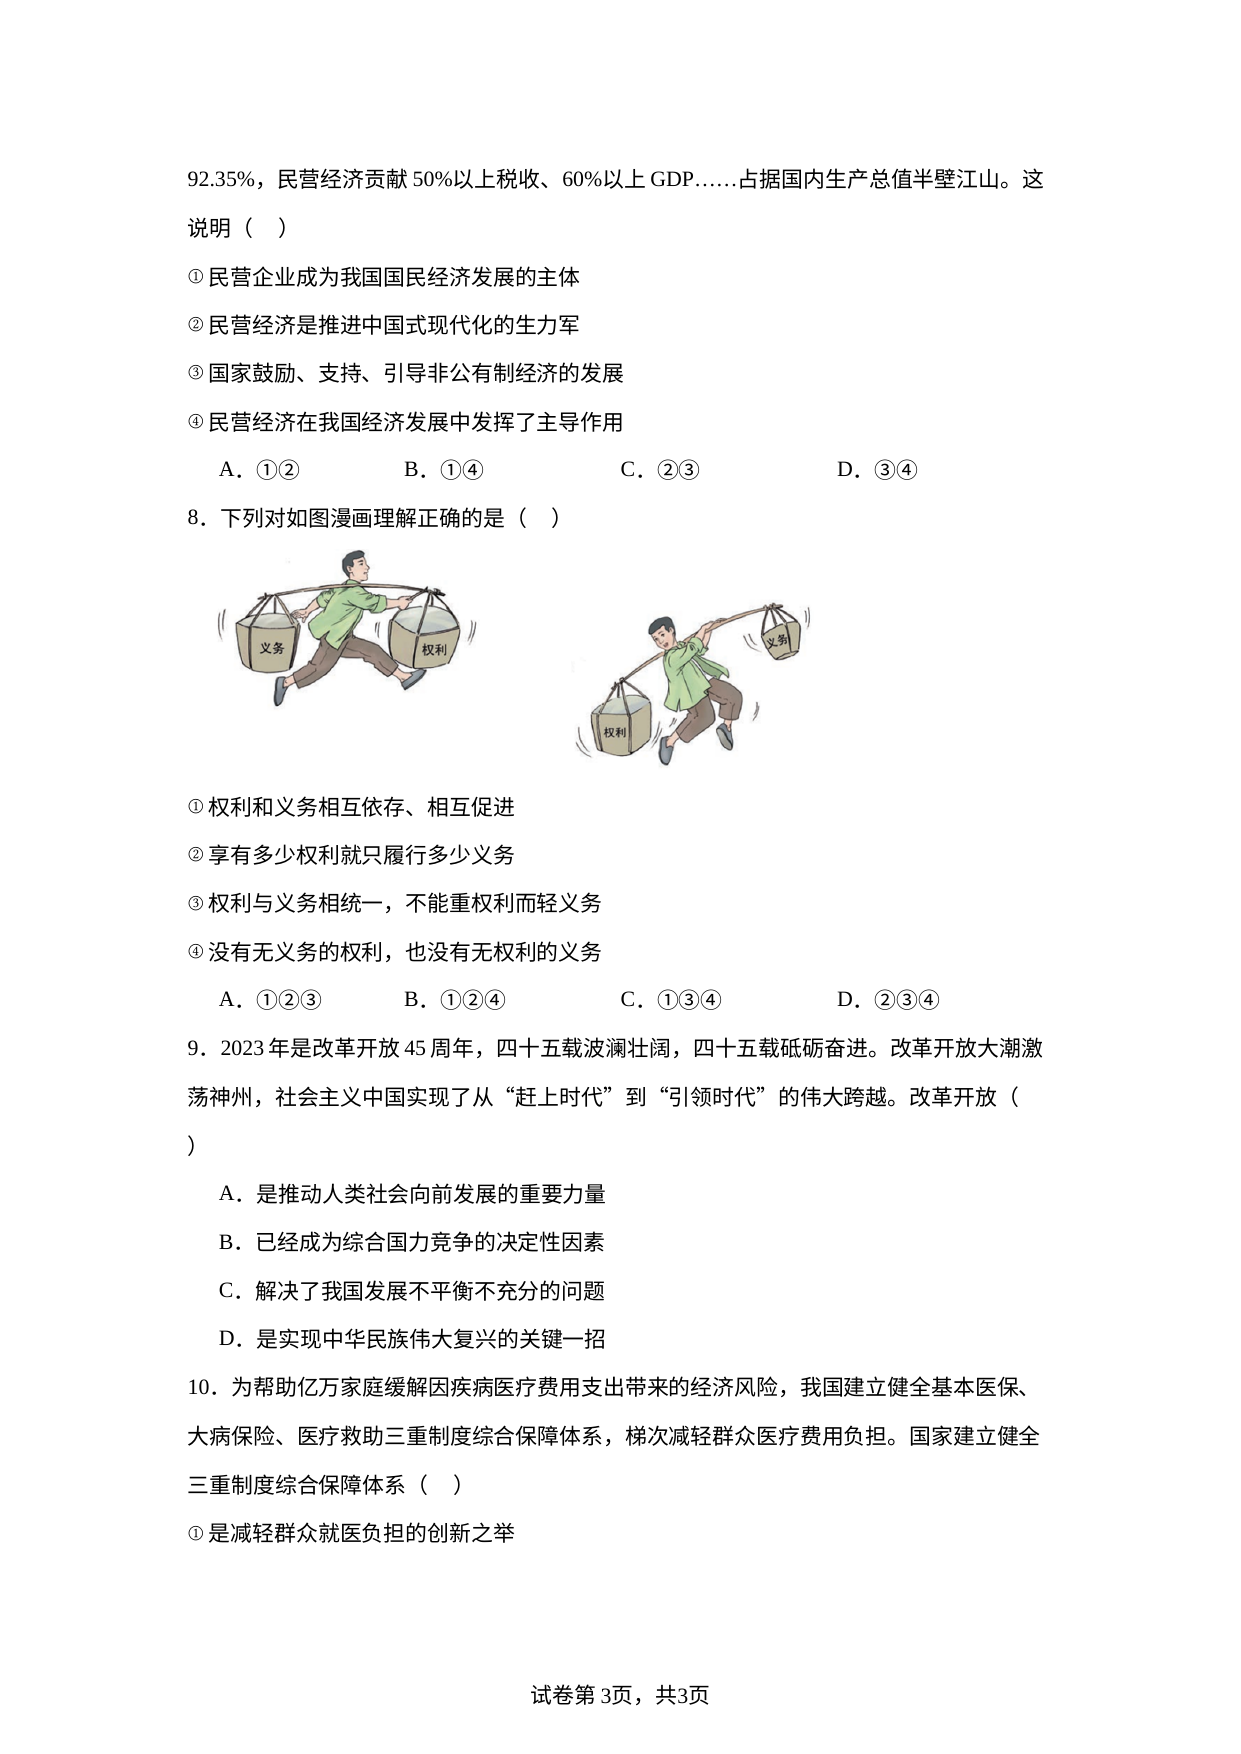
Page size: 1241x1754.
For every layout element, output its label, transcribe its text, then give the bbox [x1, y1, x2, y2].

text ①民营企业成为我国国民经济发展的主体 [187, 259, 1053, 292]
picture [206, 549, 815, 776]
text ②民营经济是推进中国式现代化的生力军 [187, 307, 1053, 340]
text ③权利与义务相统一，不能重权利而轻义务 [187, 886, 1053, 918]
text A．①②③ B．①②④ C．①③④ D．②③④ [219, 982, 1053, 1015]
text ①权利和义务相互依存、相互促进 [187, 789, 1053, 822]
text 10．为帮助亿万家庭缓解因疾病医疗费用支出带来的经济风险，我国建立健全基本医保、大病保险、医疗救助三重制度综合保障体系，梯次减轻群众医疗费用负担。国家建立健全三重制度综合保障体系（ ） [187, 1370, 1053, 1500]
text ④民营经济在我国经济发展中发挥了主导作用 [187, 404, 1053, 437]
text A．是推动人类社会向前发展的重要力量 [219, 1177, 1053, 1209]
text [187, 162, 1053, 243]
text B．已经成为综合国力竞争的决定性因素 [219, 1225, 1053, 1257]
text ③国家鼓励、支持、引导非公有制经济的发展 [187, 356, 1053, 388]
text 8．下列对如图漫画理解正确的是（ ） [187, 501, 1053, 533]
text ④没有无义务的权利，也没有无权利的义务 [187, 934, 1053, 967]
text ②享有多少权利就只履行多少义务 [187, 837, 1053, 870]
text ①是减轻群众就医负担的创新之举 [187, 1516, 1053, 1548]
text C．解决了我国发展不平衡不充分的问题 [219, 1273, 1053, 1306]
text 9．2023年是改革开放45周年，四十五载波澜壮阔，四十五载砥砺奋进。改革开放大潮激荡神州，社会主义中国实现了从“赶上时代”到“引领时代”的伟大跨越。改革开放（ ） [187, 1031, 1053, 1161]
text A．①② B．①④ C．②③ D．③④ [219, 452, 1053, 485]
text D．是实现中华民族伟大复兴的关键一招 [219, 1322, 1053, 1354]
